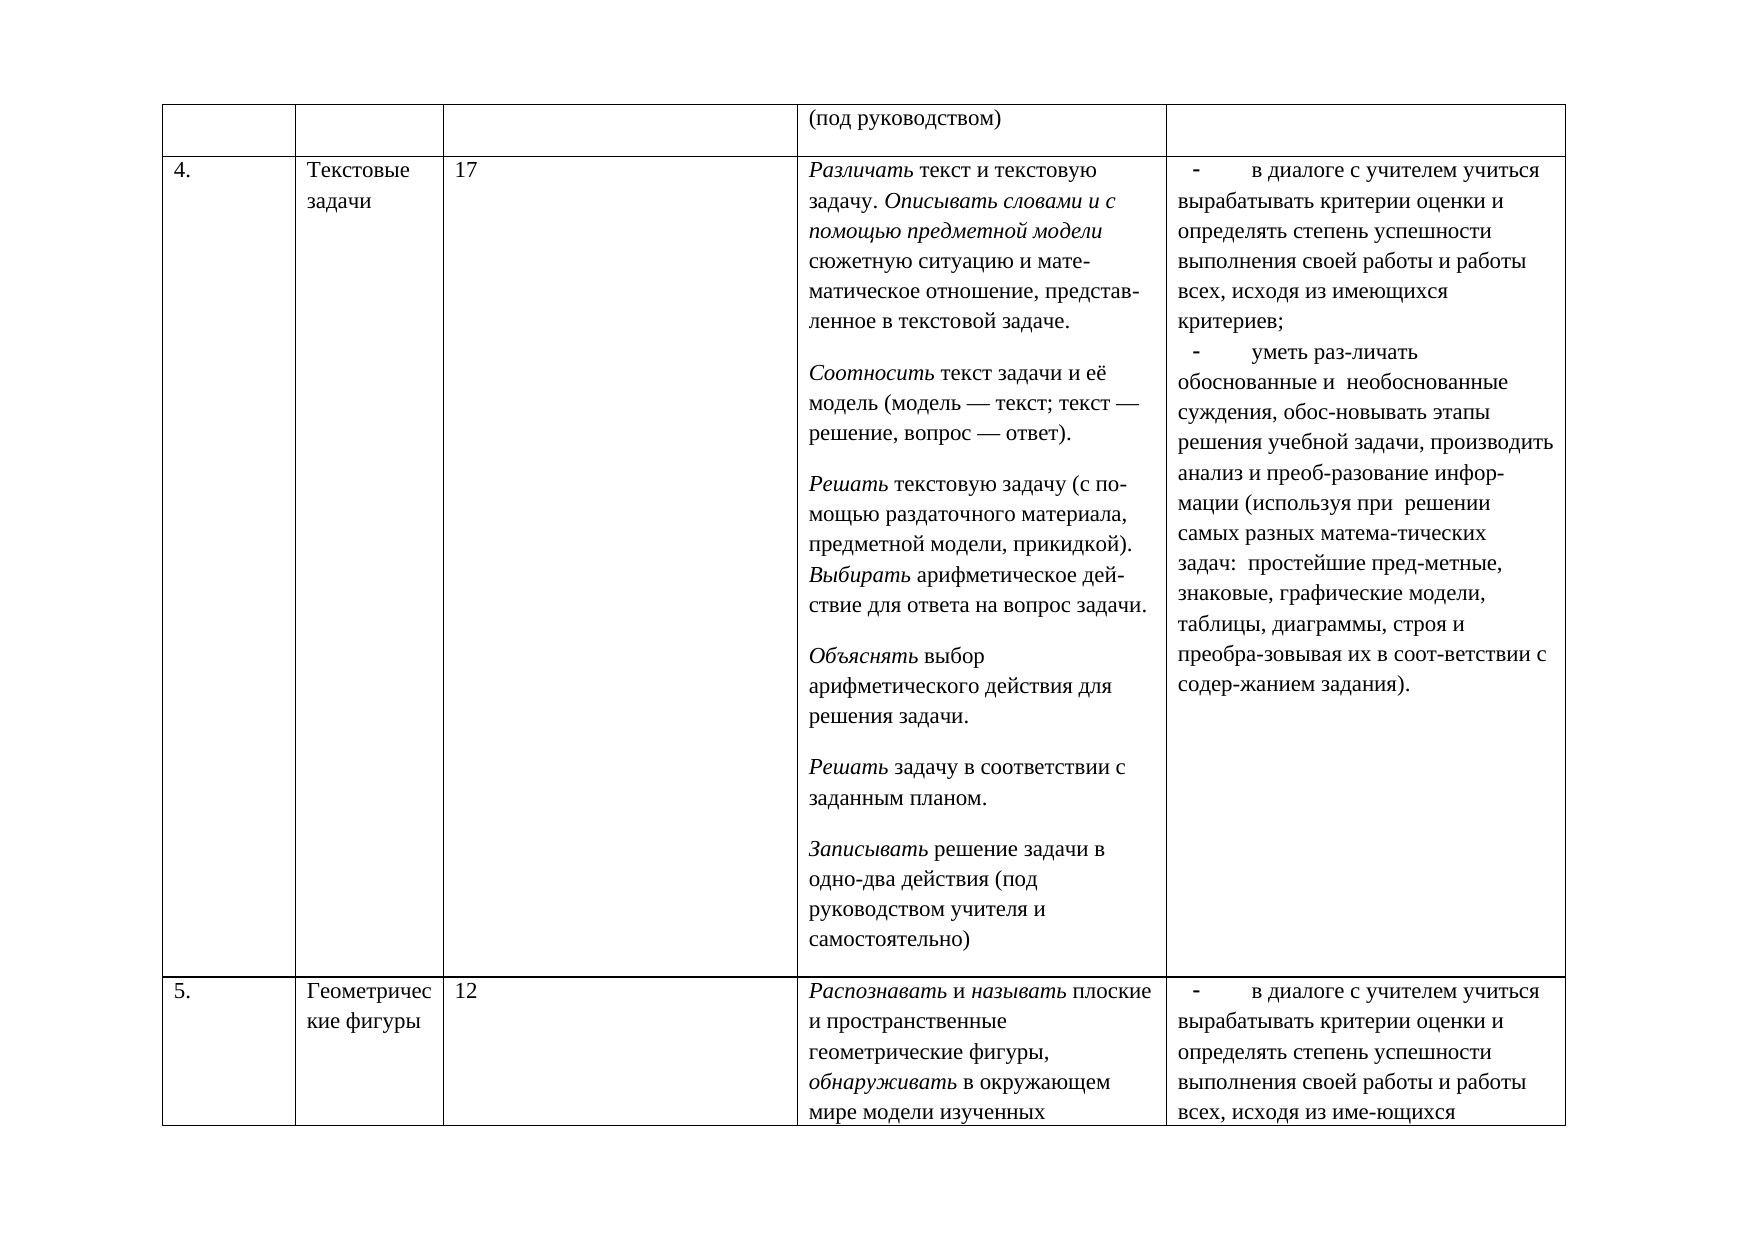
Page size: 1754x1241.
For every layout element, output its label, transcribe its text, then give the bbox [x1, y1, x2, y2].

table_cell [296, 978, 443, 1124]
table_cell 3. [163, 105, 295, 156]
table_cell 5. [163, 978, 295, 1124]
table_cell Текстовые задачи [296, 157, 443, 976]
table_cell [1167, 105, 1565, 156]
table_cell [798, 105, 1166, 156]
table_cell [1167, 978, 1565, 1124]
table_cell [296, 105, 443, 156]
table_cell 17 [444, 157, 797, 976]
table_cell 12 [444, 978, 797, 1124]
table_cell в диалоге с учителем учиться вырабатывать критерии оценки и определять степень успешности выполнения своей работы и работы всех, исходя из имеющихся критериев; уметь раз-личать обоснованные и необоснованные суждения, обос-новывать этапы решения учебной задачи, производить анализ и преоб-разование инфор-мации (используя при решении самых разных матема-тических задач: простейшие пред-метные, знаковые, графические модели, таблицы, диаграммы, строя и преобра-зовывая их в соот-ветствии с содер-жанием задания). [1167, 157, 1565, 976]
table_cell 4. [163, 157, 295, 976]
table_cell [798, 978, 1166, 1124]
table_cell 36 [444, 105, 797, 156]
table_cell Различать текст и текстовую задачу. Описывать словами и с помощью предметной модели сюжетную ситуацию и математическое отношение, представленное в текстовой задаче. Соотносить текст задачи и её модель (модель — текст; текст — решение, вопрос — ответ). Решать текстовую задачу (с помощью раздаточного материала, предметной модели, прикидкой). Выбирать арифметическое действие для ответа на вопрос задачи. Объяснять выбор арифметического действия для решения задачи. Решать задачу в соответствии с заданным планом. Записывать решение задачи в одно-два действия (под руководством учителя и самостоятельно) [798, 157, 1166, 976]
